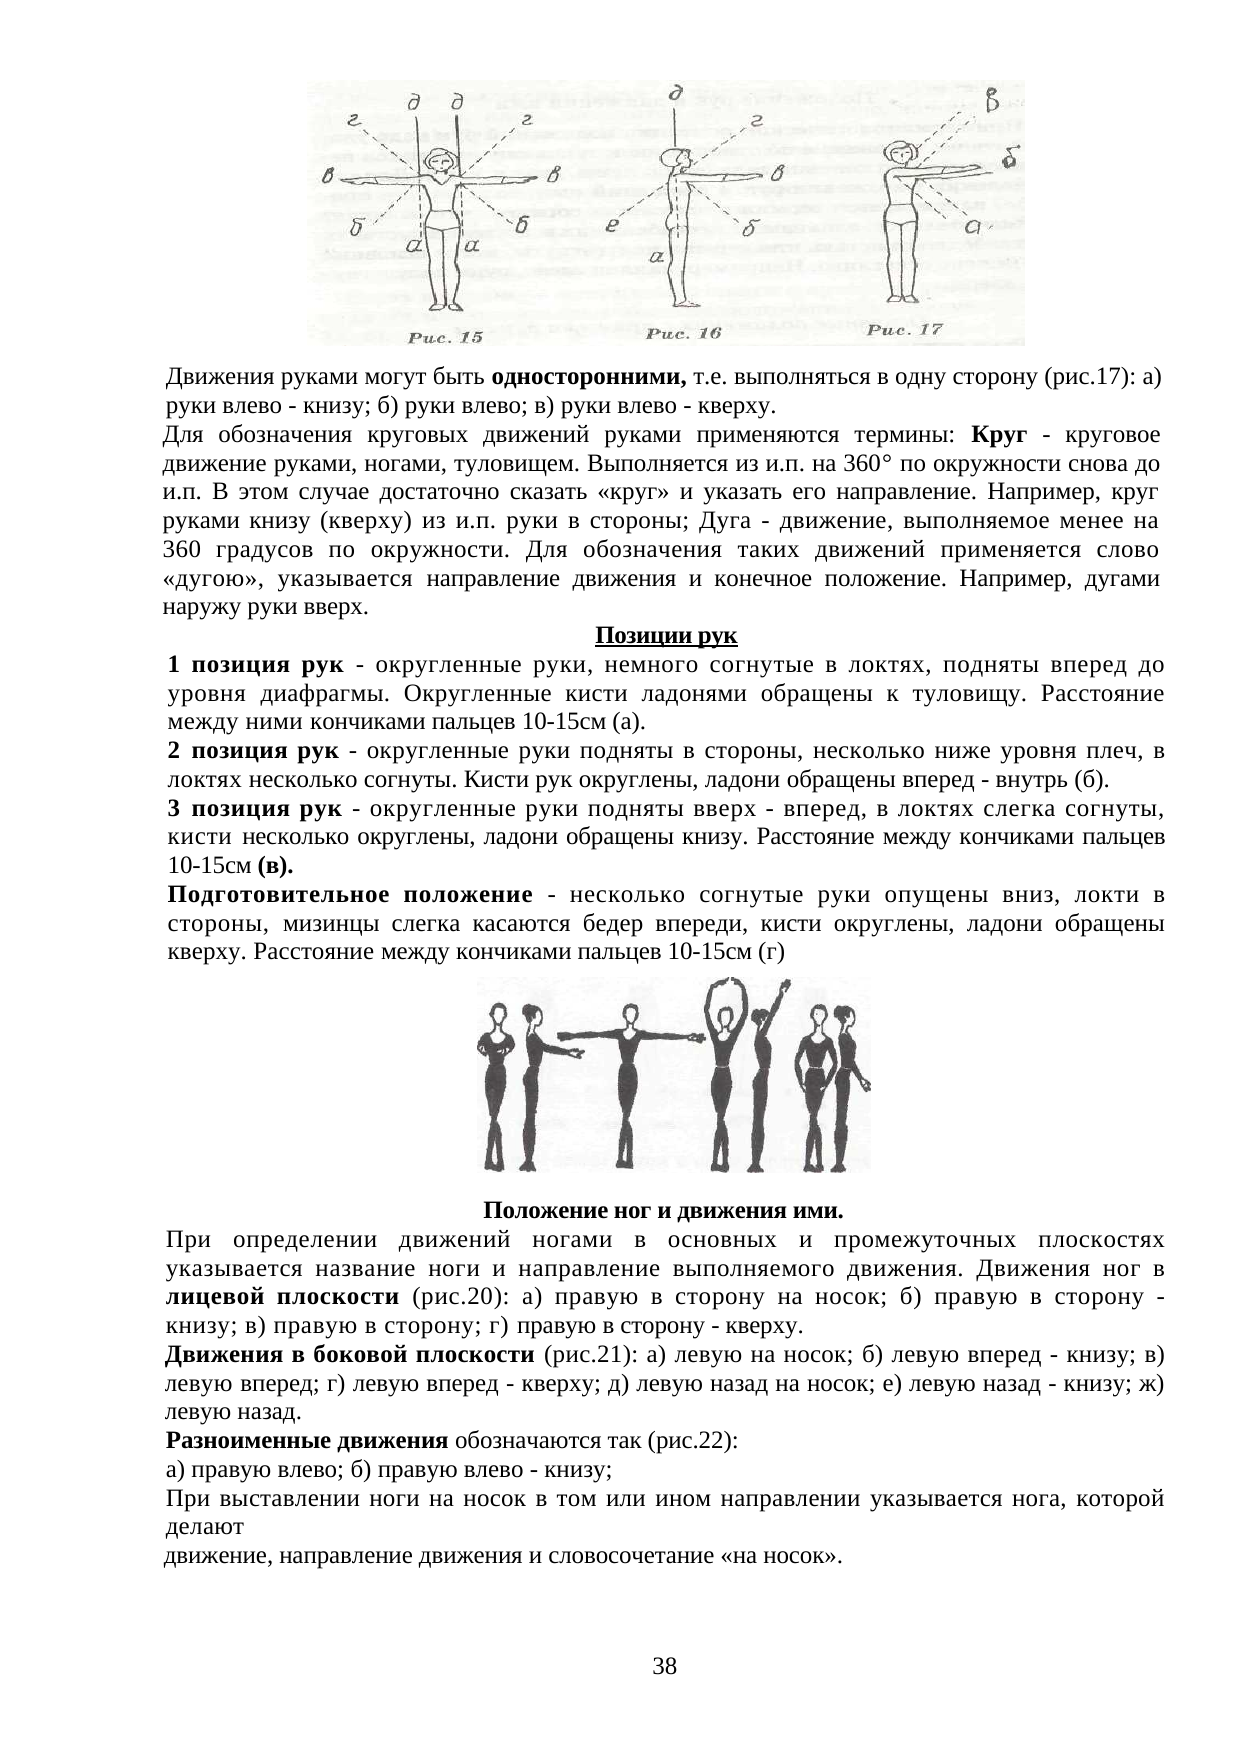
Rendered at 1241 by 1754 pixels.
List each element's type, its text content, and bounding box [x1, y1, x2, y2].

text а) правую влево; б) правую влево - книзу; [166, 1454, 1167, 1483]
text Для обозначения круговых движений руками применяются термины: Круг - круговое движение руками, ногами, туловищем. Выполняется из и.п. на 360° по окружности снова до и.п. В этом случае достаточно сказать «круг» и указать его направление. Например, круг руками книзу (кверху) из и.п. руки в стороны; Дуга - движение, выполняемое менее на 360 градусов по окружности. Для обозначения таких движений применяется слово «дугою», указывается направление движения и конечное положение. Например, дугами наружу руки вверх. [162, 419, 1161, 620]
text Подготовительное положение - несколько согнутые руки опущены вниз, локти в стороны, мизинцы слегка касаются бедер впереди, кисти округлены, ладони обращены кверху. Расстояние между кончиками пальцев 10-15см (г) [167, 879, 1167, 965]
text Позиции рук [166, 620, 1167, 649]
picture [307, 80, 1025, 346]
text Движения руками могут быть односторонними, т.е. выполняться в одну сторону (рис.17): а) руки влево - книзу; б) руки влево; в) руки влево - кверху. [166, 361, 1163, 419]
list позиция рук - округленные руки подняты вверх - вперед, в локтях слегка согнуты, кисти несколько округлены, ладони обращены книзу. Расстояние между кончиками пальцев 10-15см (в). [167, 793, 1167, 879]
text движение, направление движения и словосочетание «на носок». [163, 1540, 1167, 1569]
picture [477, 977, 871, 1173]
text Движения в боковой плоскости (рис.21): а) левую на носок; б) левую вперед - книзу; в) левую вперед; г) левую вперед - кверху; д) левую назад на носок; е) левую назад - книзу; ж) левую назад. [164, 1339, 1167, 1425]
list позиция рук - округленные руки подняты в стороны, несколько ниже уровня плеч, в локтях несколько согнуты. Кисти рук округлены, ладони обращены вперед - внутрь (б). [167, 735, 1167, 793]
text При определении движений ногами в основных и промежуточных плоскостях указывается название ноги и направление выполняемого движения. Движения ног в лицевой плоскости (рис.20): а) правую в сторону на носок; б) правую в сторону - книзу; в) правую в сторону; г) правую в сторону - кверху. [166, 1224, 1167, 1339]
text Положение ног и движения ими. [162, 1195, 1164, 1224]
text При выставлении ноги на носок в том или ином направлении указывается нога, которой делают [166, 1483, 1167, 1540]
text Разноименные движения обозначаются так (рис.22): [166, 1425, 1167, 1454]
list позиция рук - округленные руки, немного согнутые в локтях, подняты вперед до уровня диафрагмы. Округленные кисти ладонями обращены к туловищу. Расстояние между ними кончиками пальцев 10-15см (а). [167, 649, 1167, 735]
